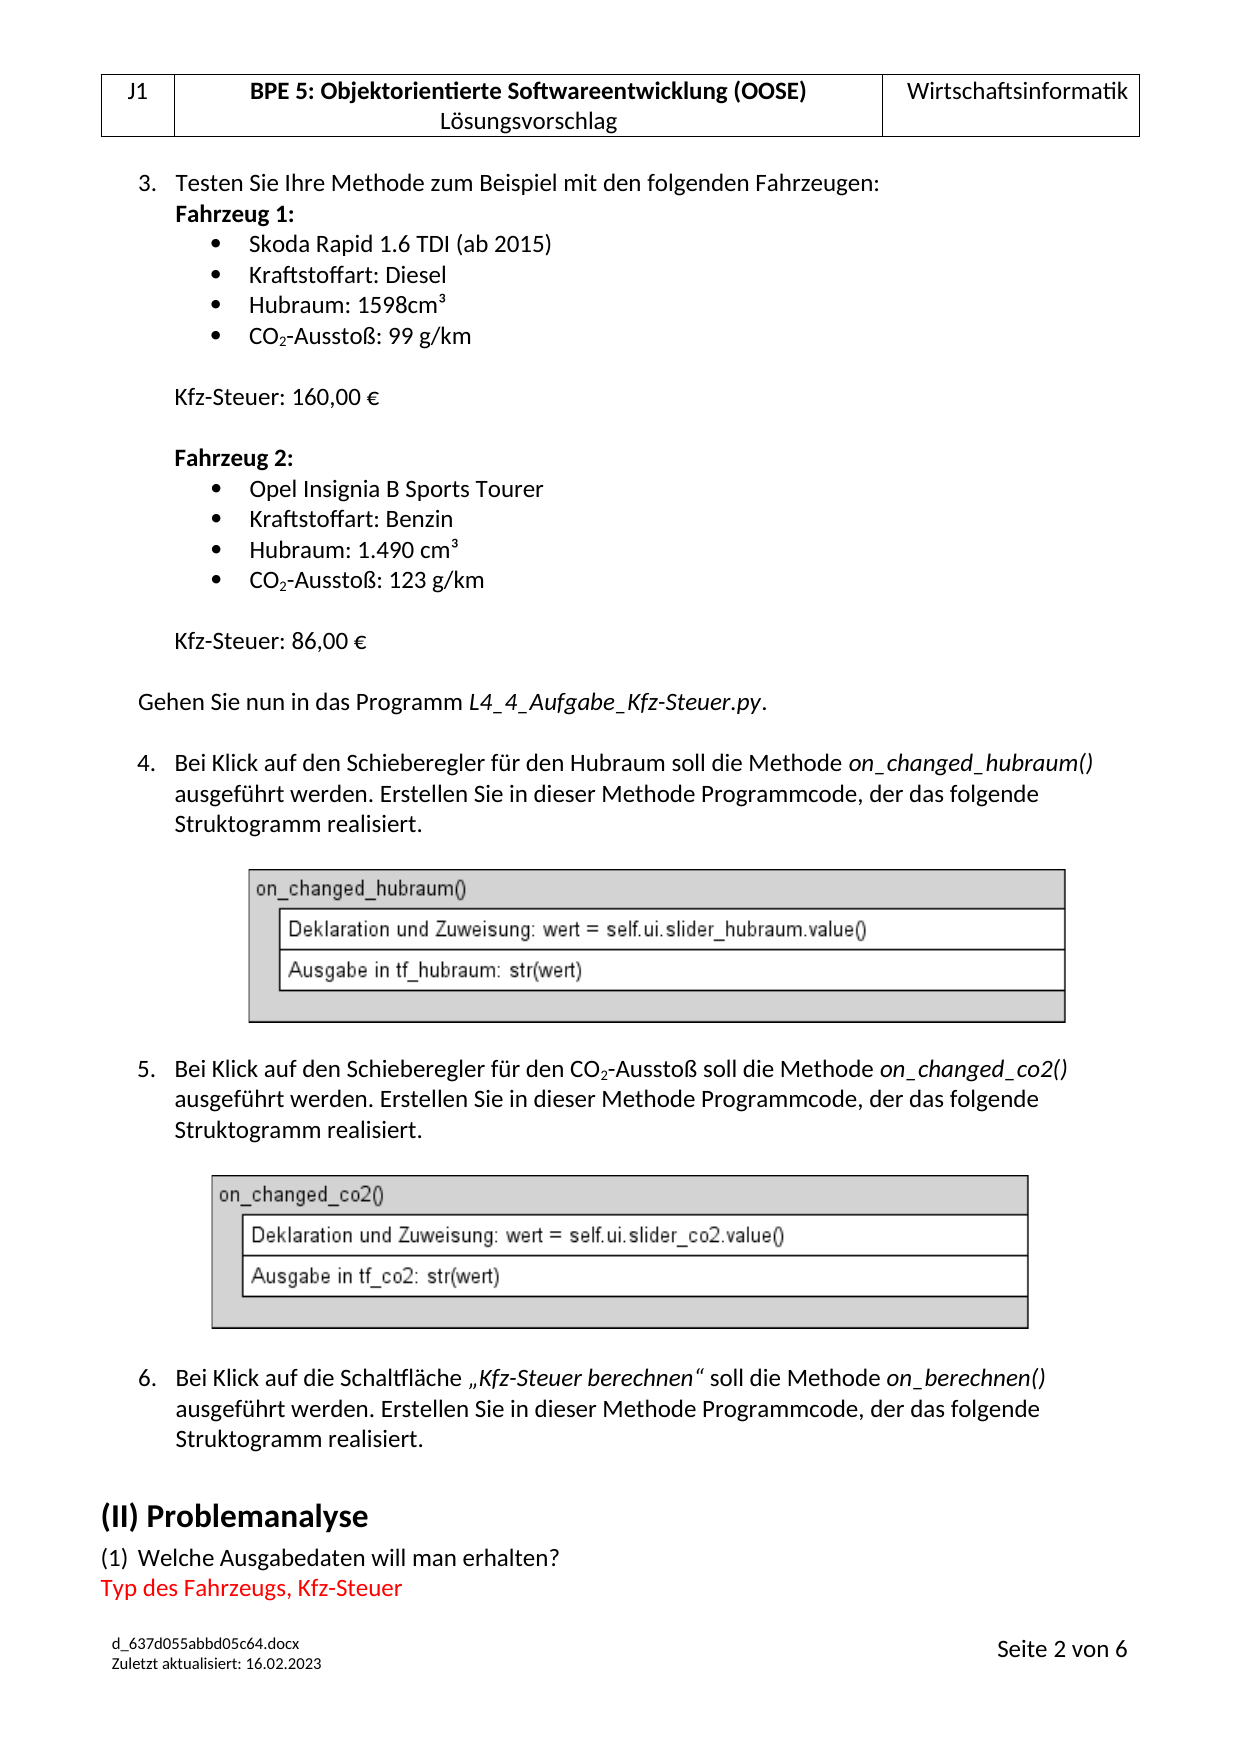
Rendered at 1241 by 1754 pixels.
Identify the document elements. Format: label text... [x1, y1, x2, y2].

list Skoda Rapid 1.6 TDI (ab 2015) [211, 228, 1140, 259]
list Fahrzeug 1: [175, 198, 1140, 228]
text Kfz-Steuer: 86,00 € [174, 625, 1140, 656]
list CO2-Ausstoß: 123 g/km [212, 564, 1140, 595]
text (II) Problemanalyse [100, 1495, 1140, 1535]
text Fahrzeug 2: [174, 442, 1140, 473]
list Bei Klick auf die Schaltfläche „Kfz-Steuer berechnen“ soll die Methode on_berechnen() ausgeführt werden. Erstellen Sie in dieser Methode Programmcode, der das folgende Struktogramm realisiert. [138, 1362, 1140, 1454]
list Opel Insignia B Sports Tourer [212, 473, 1140, 503]
text Gehen Sie nun in das Programm L4_4_Aufgabe_Kfz-Steuer.py. [138, 686, 1140, 717]
list Bei Klick auf den Schieberegler für den Hubraum soll die Methode on_changed_hubraum() ausgeführt werden. Erstellen Sie in dieser Methode Programmcode, der das folgende Struktogramm realisiert. [137, 747, 1140, 839]
text Kfz-Steuer: 160,00 € [174, 381, 1140, 412]
list Kraftstoffart: Diesel [211, 259, 1140, 289]
list Testen Sie Ihre Methode zum Beispiel mit den folgenden Fahrzeugen: [138, 167, 1140, 198]
list Bei Klick auf den Schieberegler für den CO2-Ausstoß soll die Methode on_changed_co2() ausgeführt werden. Erstellen Sie in dieser Methode Programmcode, der das folgende Struktogramm realisiert. [137, 1053, 1140, 1145]
list Kraftstoffart: Benzin [212, 503, 1140, 534]
picture [248, 869, 1066, 1023]
list Welche Ausgabedaten will man erhalten? [100, 1542, 1140, 1572]
picture [211, 1175, 1029, 1329]
text Typ des Fahrzeugs, Kfz-Steuer [100, 1572, 1140, 1603]
list CO2-Ausstoß: 99 g/km [211, 320, 1140, 351]
list Hubraum: 1.490 cm³ [212, 534, 1140, 564]
list Hubraum: 1598cm³ [211, 289, 1140, 320]
